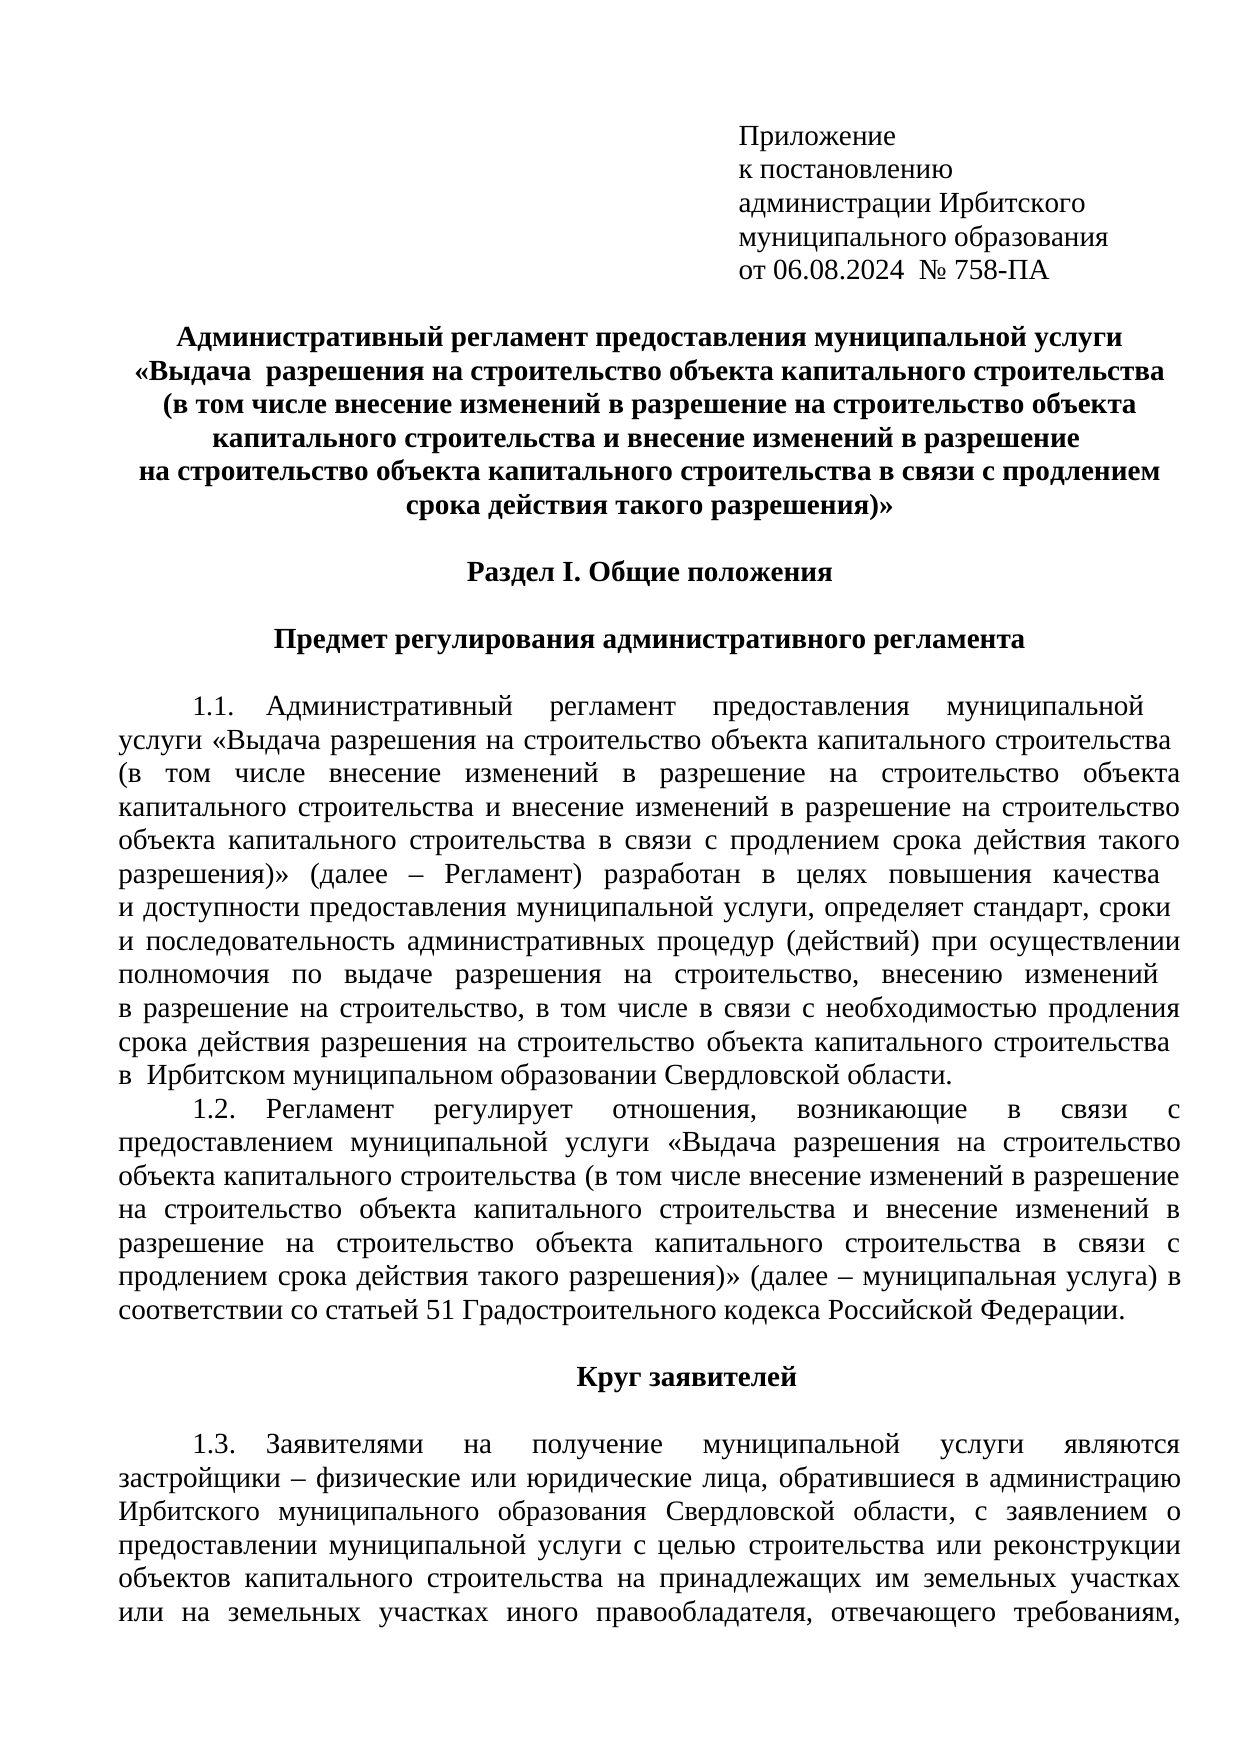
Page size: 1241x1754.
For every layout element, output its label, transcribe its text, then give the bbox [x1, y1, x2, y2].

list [118, 1426, 1181, 1627]
text Административный регламент предоставления муниципальной услуги «Выдача разрешения на строительство объекта капитального строительства (в том числе внесение изменений в разрешение на строительство объекта капитального строительства и внесение изменений в разрешение на строительство объекта капитального строительства в связи с продлением срока действия такого разрешения)» [118, 319, 1181, 521]
text Раздел I. Общие положения [118, 554, 1181, 588]
text от 06.08.2024 № 758-ПА [738, 252, 1181, 286]
text муниципального образования [738, 219, 1181, 252]
list Административный регламент предоставления муниципальной услуги «Выдача разрешения на строительство объекта капитального строительства (в том числе внесение изменений в разрешение на строительство объекта капитального строительства и внесение изменений в разрешение на строительство объекта капитального строительства в связи с продлением срока действия такого разрешения)» (далее – Регламент) разработан в целях повышения качества и доступности предоставления муниципальной услуги, определяет стандарт, сроки и последовательность административных процедур (действий) при осуществлении полномочия по выдаче разрешения на строительство, внесению изменений в разрешение на строительство, в том числе в связи с необходимостью продления срока действия разрешения на строительство объекта капитального строительства в Ирбитском муниципальном образовании Свердловской области. [118, 688, 1181, 1091]
text Приложение [738, 118, 1181, 152]
text администрации Ирбитского [738, 185, 1181, 219]
list Регламент регулирует отношения, возникающие в связи с предоставлением муниципальной услуги «Выдача разрешения на строительство объекта капитального строительства (в том числе внесение изменений в разрешение на строительство объекта капитального строительства и внесение изменений в разрешение на строительство объекта капитального строительства в связи с продлением срока действия такого разрешения)» (далее – муниципальная услуга) в соответствии со статьей 51 Градостроительного кодекса Российской Федерации. [118, 1091, 1181, 1326]
text Круг заявителей [118, 1359, 1181, 1393]
text к постановлению [738, 152, 1181, 185]
text Предмет регулирования административного регламента [118, 621, 1181, 655]
